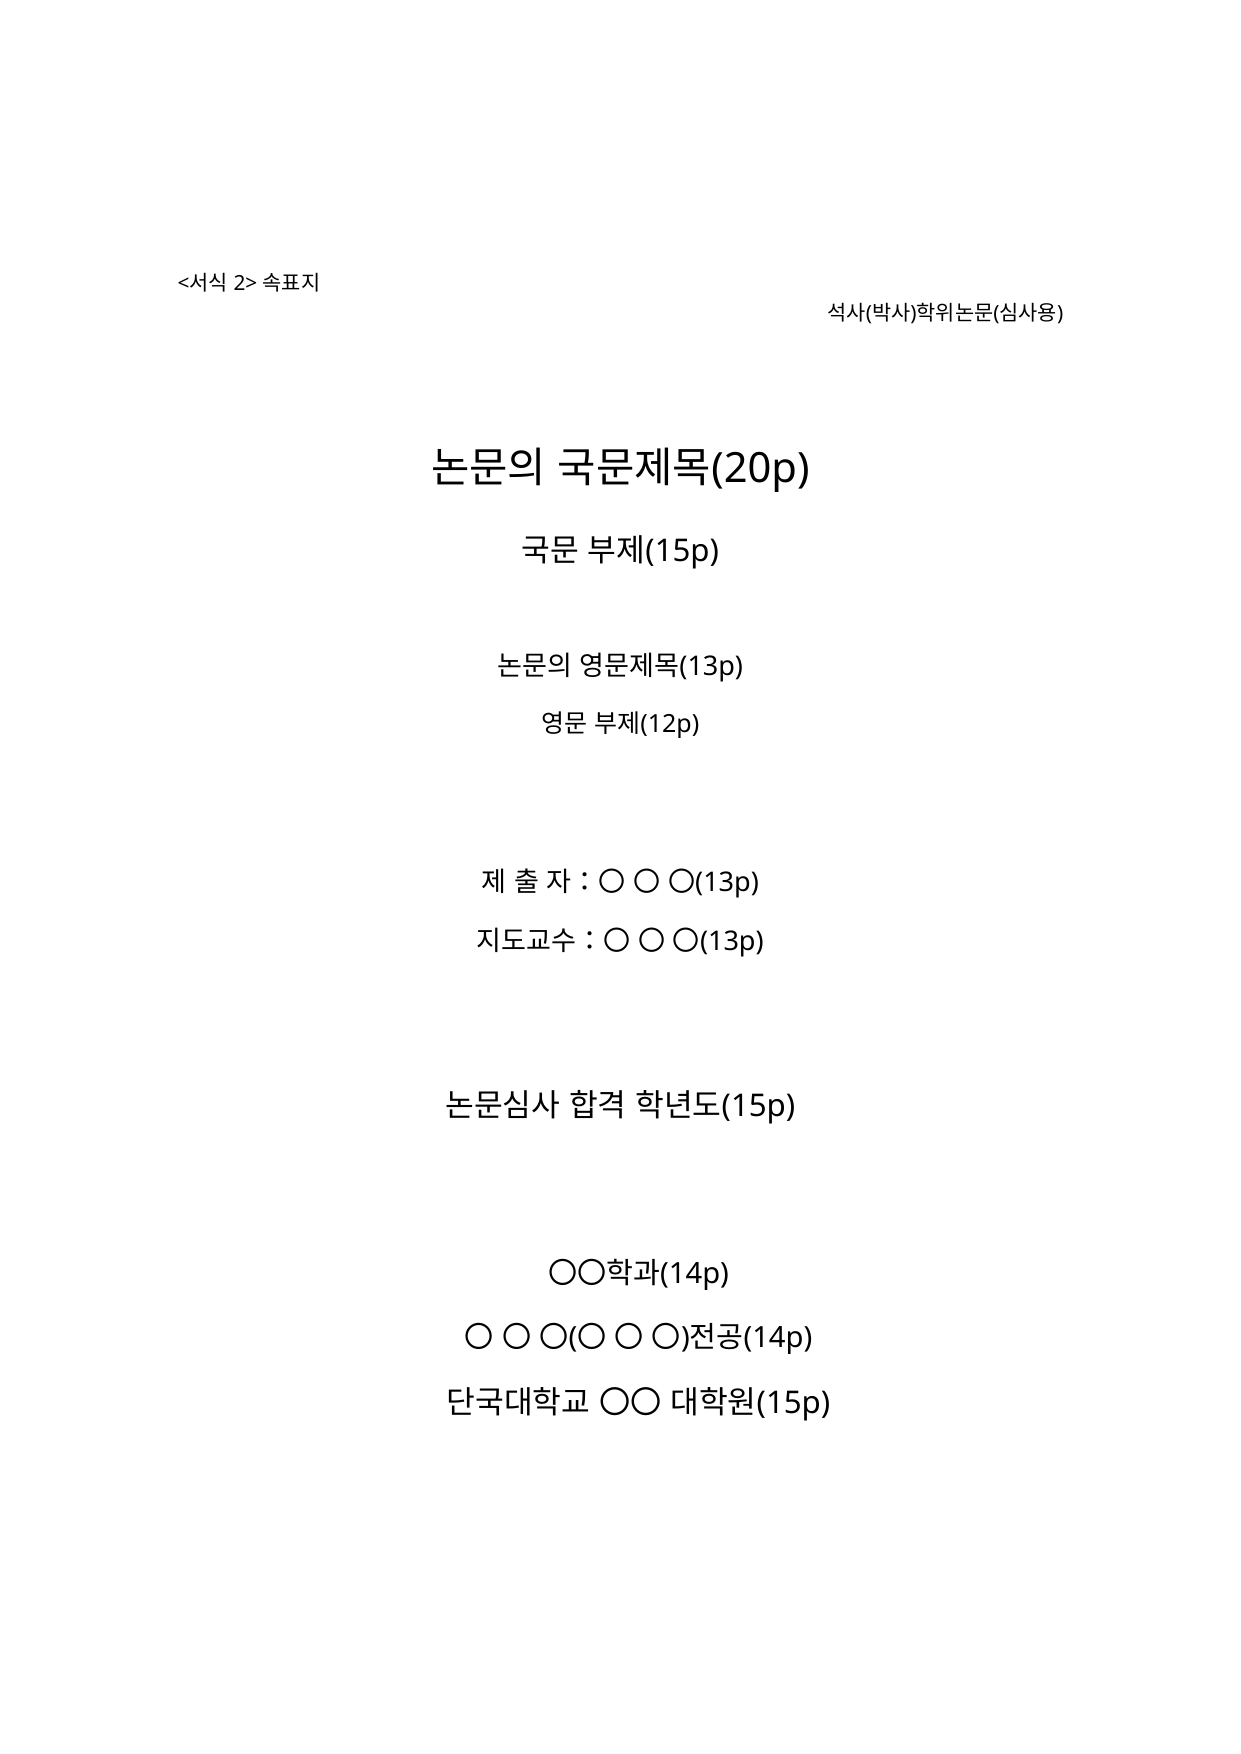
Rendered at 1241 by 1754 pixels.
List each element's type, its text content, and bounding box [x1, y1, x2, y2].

text 논문의 영문제목(13p) [177, 644, 1063, 683]
text 〇 〇 〇(〇 〇 〇)전공(14p) [214, 1314, 1063, 1356]
text 국문 부제(15p) [177, 525, 1063, 570]
text 석사(박사)학위논문(심사용) [177, 296, 1063, 326]
text 영문 부제(12p) [177, 703, 1063, 739]
text 논문의 국문제목(20p) [177, 434, 1063, 495]
text 단국대학교 〇〇 대학원(15p) [214, 1377, 1063, 1423]
text 제 출 자：〇 〇 〇(13p) [177, 860, 1063, 899]
title <서식 2> 속표지 [177, 266, 1063, 296]
text 〇〇학과(14p) [214, 1250, 1063, 1292]
text 지도교수：〇 〇 〇(13p) [177, 919, 1063, 958]
text 논문심사 합격 학년도(15p) [177, 1080, 1063, 1125]
